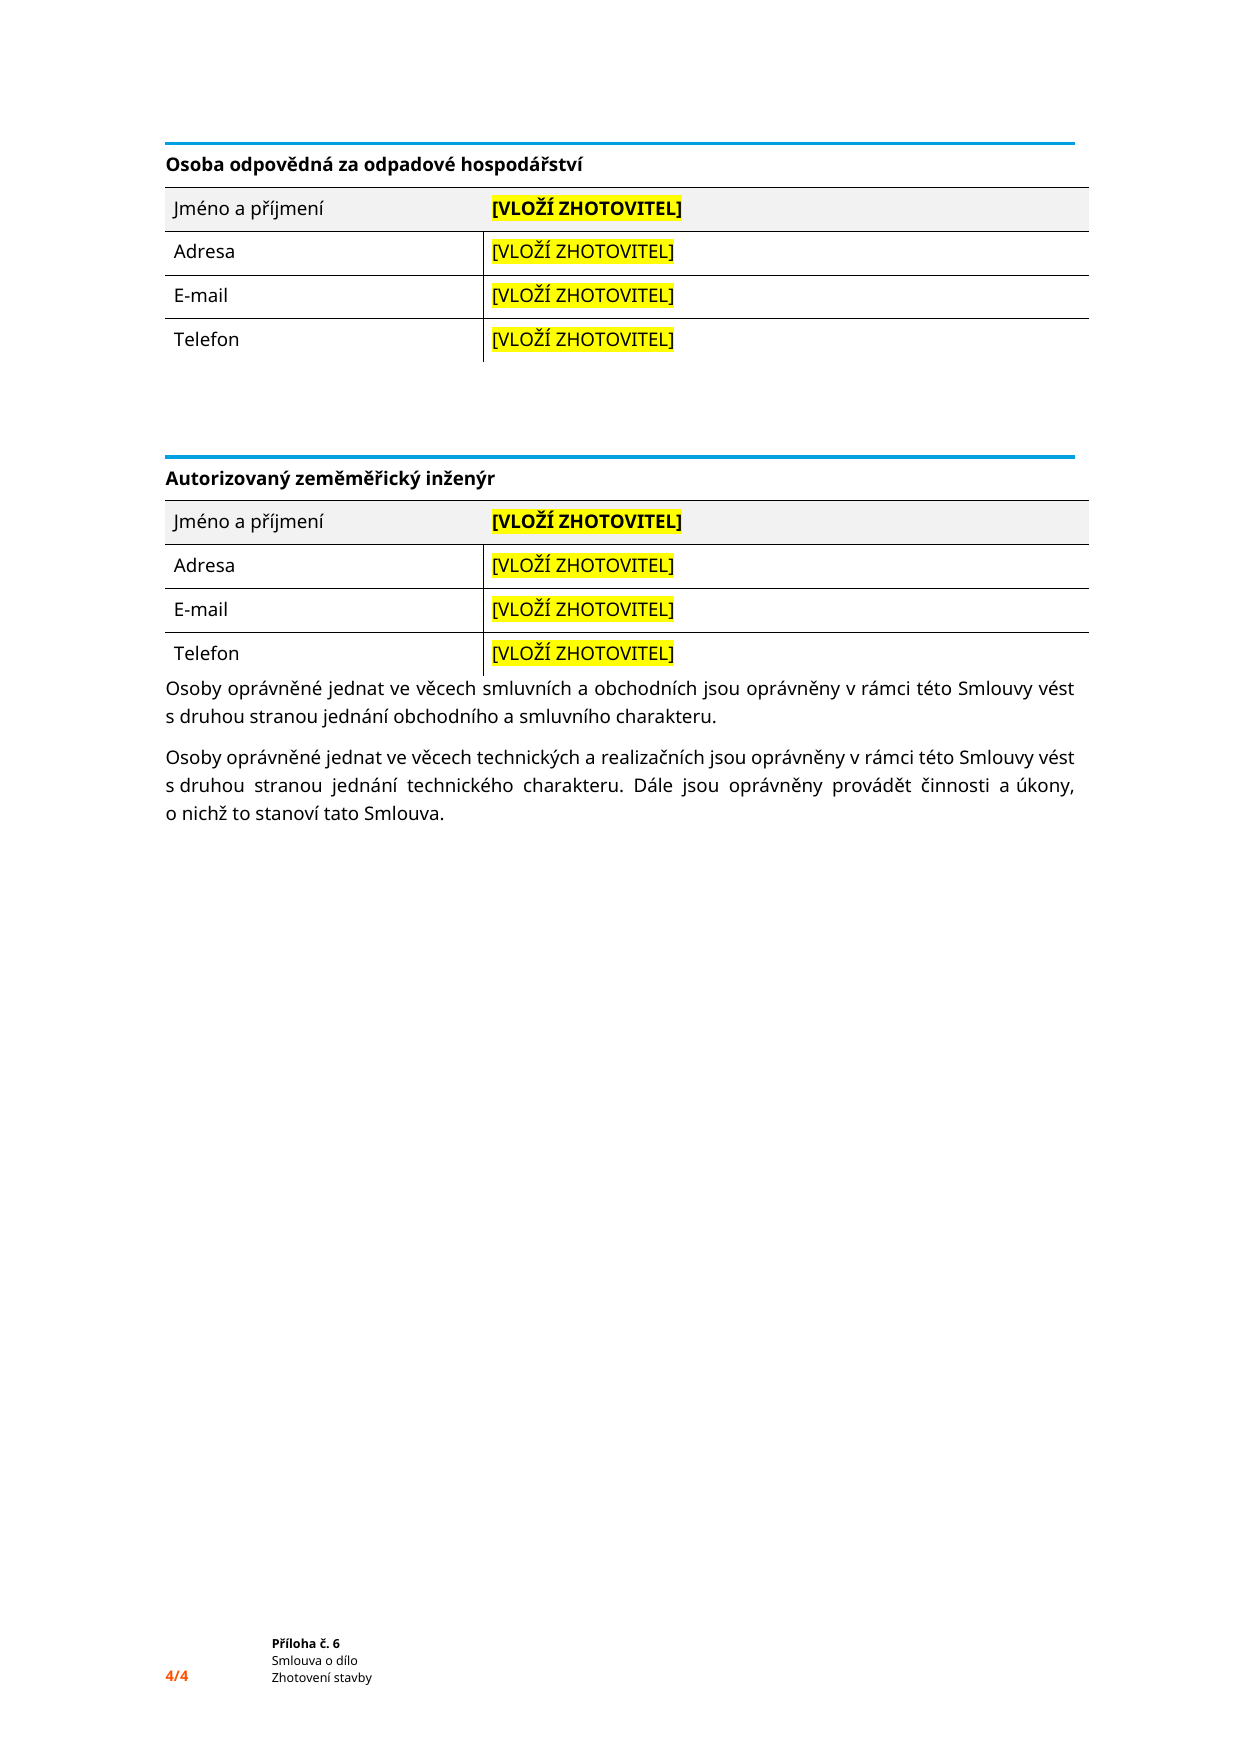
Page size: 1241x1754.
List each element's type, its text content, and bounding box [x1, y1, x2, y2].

table_cell [VLOŽÍ ZHOTOVITEL] [484, 232, 1089, 274]
table_header Jméno a příjmení [165, 188, 484, 231]
table_cell [VLOŽÍ ZHOTOVITEL] [484, 276, 1089, 318]
table_header [VLOŽÍ ZHOTOVITEL] [484, 188, 1089, 231]
table_cell [VLOŽÍ ZHOTOVITEL] [484, 545, 1089, 588]
text Osoby oprávněné jednat ve věcech technických a realizačních jsou oprávněny v rámci této Smlouvy vést s druhou stranou jednání technického charakteru. Dále jsou oprávněny provádět činnosti a úkony, o nichž to stanoví tato Smlouva. [165, 744, 1075, 826]
table_cell [VLOŽÍ ZHOTOVITEL] [484, 589, 1089, 632]
table_cell Adresa [165, 232, 483, 274]
text Osoba odpovědná za odpadové hospodářství [165, 145, 1075, 177]
text Autorizovaný zeměměřický inženýr [165, 459, 1075, 490]
table_cell [VLOŽÍ ZHOTOVITEL] [484, 633, 1089, 676]
table_header Jméno a příjmení [165, 501, 484, 544]
table_cell [VLOŽÍ ZHOTOVITEL] [484, 319, 1089, 362]
table_header [VLOŽÍ ZHOTOVITEL] [484, 501, 1089, 544]
table_cell E-mail [165, 589, 483, 632]
table_cell Adresa [165, 545, 483, 588]
table_cell Telefon [165, 633, 483, 676]
text Osoby oprávněné jednat ve věcech smluvních a obchodních jsou oprávněny v rámci této Smlouvy vést s druhou stranou jednání obchodního a smluvního charakteru. [165, 676, 1075, 729]
table_cell E-mail [165, 276, 483, 318]
table_cell Telefon [165, 319, 483, 362]
